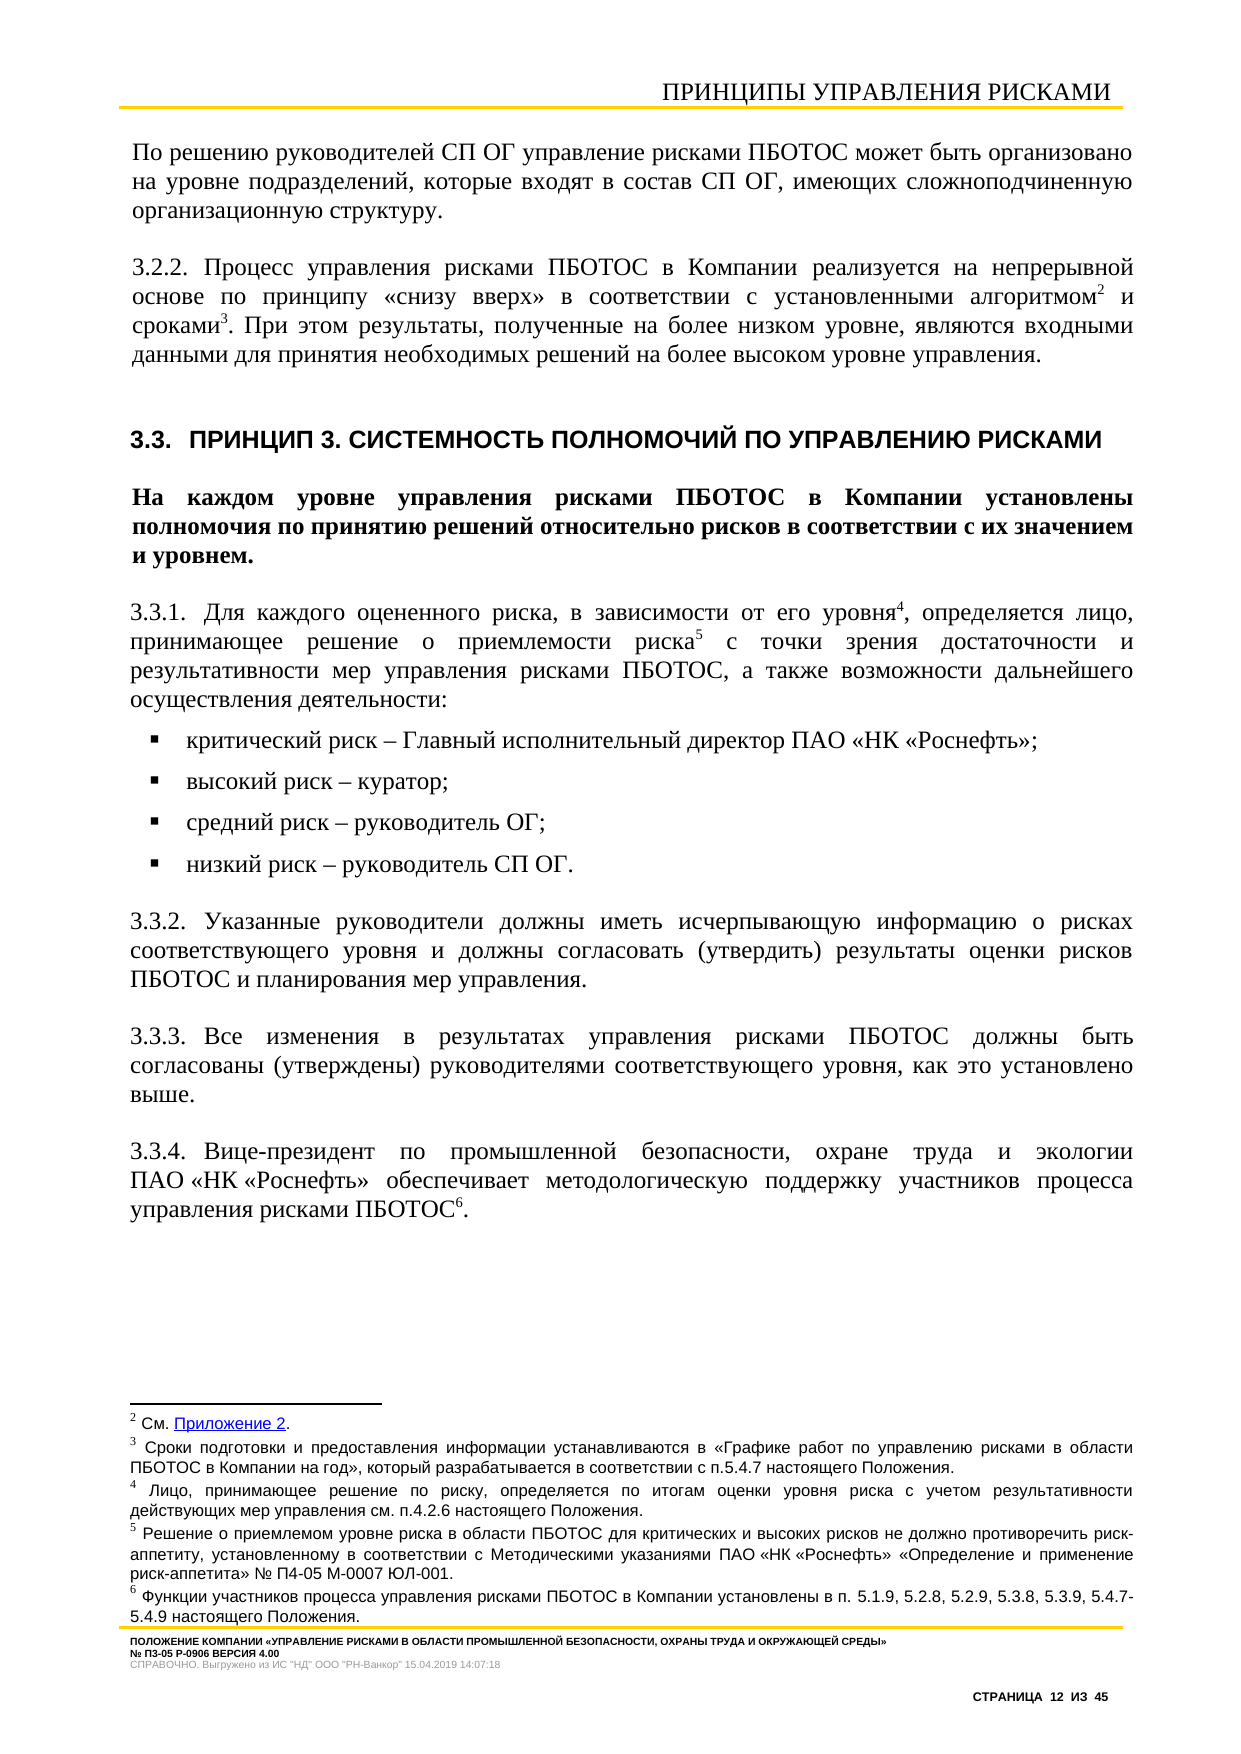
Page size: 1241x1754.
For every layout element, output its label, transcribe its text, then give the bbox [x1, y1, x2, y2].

list Указанные руководители должны иметь исчерпывающую информацию о рисках соответствующего уровня и должны согласовать (утвердить) результаты оценки рисков ПБОТОС и планирования мер управления. [130, 906, 1134, 992]
list Процесс управления рисками ПБОТОС в Компании реализуется на непрерывной основе по принципу «снизу вверх» в соответствии с установленными алгоритмом и сроками. При этом результаты, полученные на более низком уровне, являются входными данными для принятия необходимых решений на более высоком уровне управления. [132, 252, 1134, 367]
text На каждом уровне управления рисками ПБОТОС в Компании установлены полномочия по принятию решений относительно рисков в соответствии с их значением и уровнем. [132, 482, 1134, 569]
list высокий риск – куратор; [149, 766, 1134, 795]
list Вице-президент по промышленной безопасности, охране труда и экологии ПАО «НК «Роснефть» обеспечивает методологическую поддержку участников процесса управления рисками ПБОТОС. [130, 1136, 1134, 1222]
list средний риск – руководитель ОГ; [149, 807, 1134, 836]
text По решению руководителей СП ОГ управление рисками ПБОТОС может быть организовано на уровне подразделений, которые входят в состав СП ОГ, имеющих сложноподчиненную организационную структуру. [132, 137, 1134, 224]
list низкий риск – руководитель СП ОГ. [149, 849, 1134, 877]
list Для каждого оцененного риска, в зависимости от его уровня, определяется лицо, принимающее решение о приемлемости риска с точки зрения достаточности и результативности мер управления рисками ПБОТОС, а также возможности дальнейшего осуществления деятельности: [130, 597, 1134, 712]
list ПРИНЦИП 3. СИСТЕМНОСТЬ ПОЛНОМОЧИЙ ПО УПРАВЛЕНИЮ РИСКАМИ [130, 425, 1134, 454]
list Все изменения в результатах управления рисками ПБОТОС должны быть согласованы (утверждены) руководителями соответствующего уровня, как это установлено выше. [130, 1021, 1134, 1107]
list критический риск – Главный исполнительный директор ПАО «НК «Роснефть»; [149, 725, 1134, 754]
